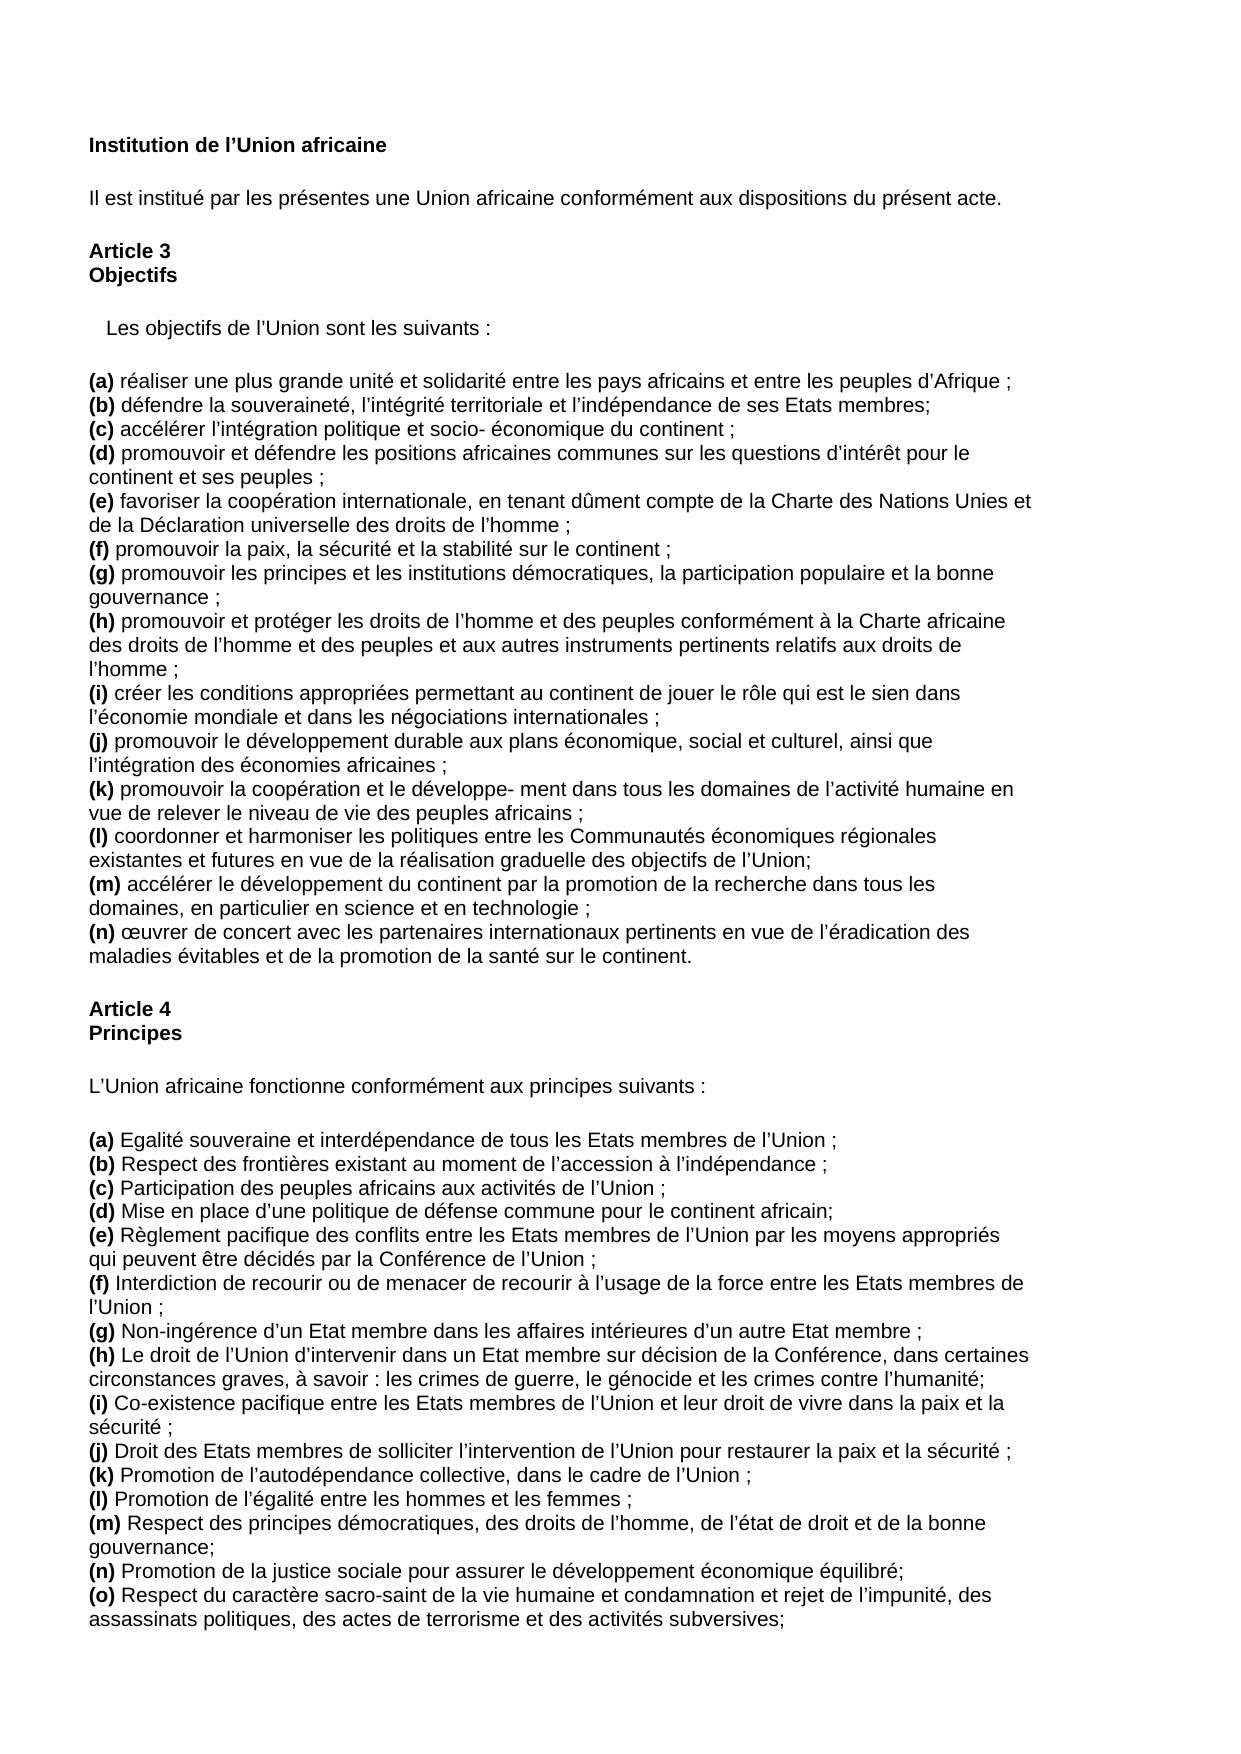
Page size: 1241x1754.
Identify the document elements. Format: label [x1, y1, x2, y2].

table_cell [89, 104, 1033, 1631]
